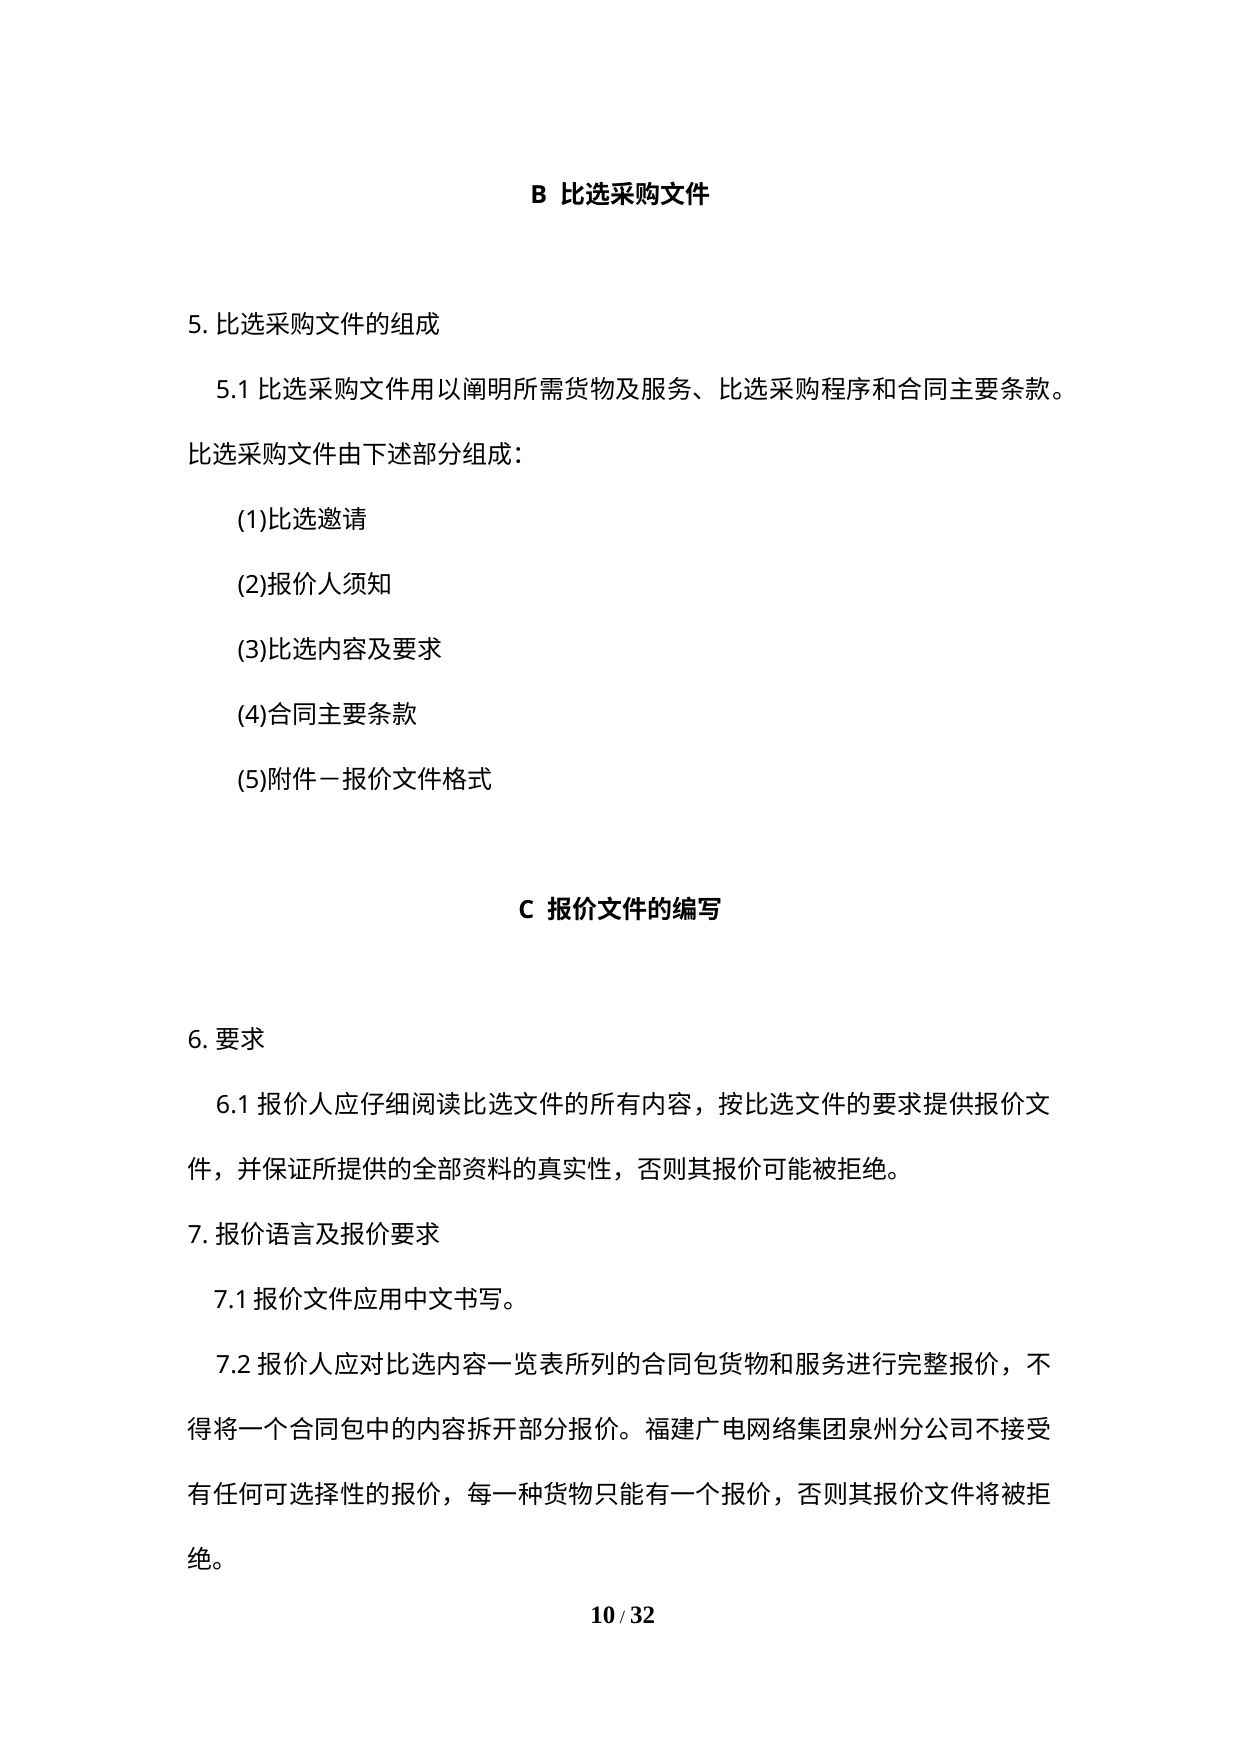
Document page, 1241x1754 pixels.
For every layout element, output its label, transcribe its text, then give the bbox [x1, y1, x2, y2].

text 5.1比选采购文件用以阐明所需货物及服务、比选采购程序和合同主要条款。比选采购文件由下述部分组成： [187, 355, 1053, 485]
text B 比选采购文件 [187, 160, 1053, 225]
text 5. 比选采购文件的组成 [187, 290, 1053, 355]
text C 报价文件的编写 [187, 875, 1053, 940]
text (2)报价人须知 [187, 550, 1053, 615]
text (1)比选邀请 [187, 485, 1053, 550]
text 6. 要求 [187, 1005, 1053, 1070]
text (5)附件－报价文件格式 [187, 745, 1053, 810]
text 6.1报价人应仔细阅读比选文件的所有内容，按比选文件的要求提供报价文件，并保证所提供的全部资料的真实性，否则其报价可能被拒绝。 [187, 1070, 1053, 1200]
text (3)比选内容及要求 [187, 615, 1053, 680]
text (4)合同主要条款 [187, 680, 1053, 745]
text 7.2报价人应对比选内容一览表所列的合同包货物和服务进行完整报价，不得将一个合同包中的内容拆开部分报价。福建广电网络集团泉州分公司不接受有任何可选择性的报价，每一种货物只能有一个报价，否则其报价文件将被拒绝。 [187, 1330, 1053, 1590]
text 7. 报价语言及报价要求 [187, 1200, 1053, 1265]
text 7.1报价文件应用中文书写。 [187, 1265, 1053, 1330]
